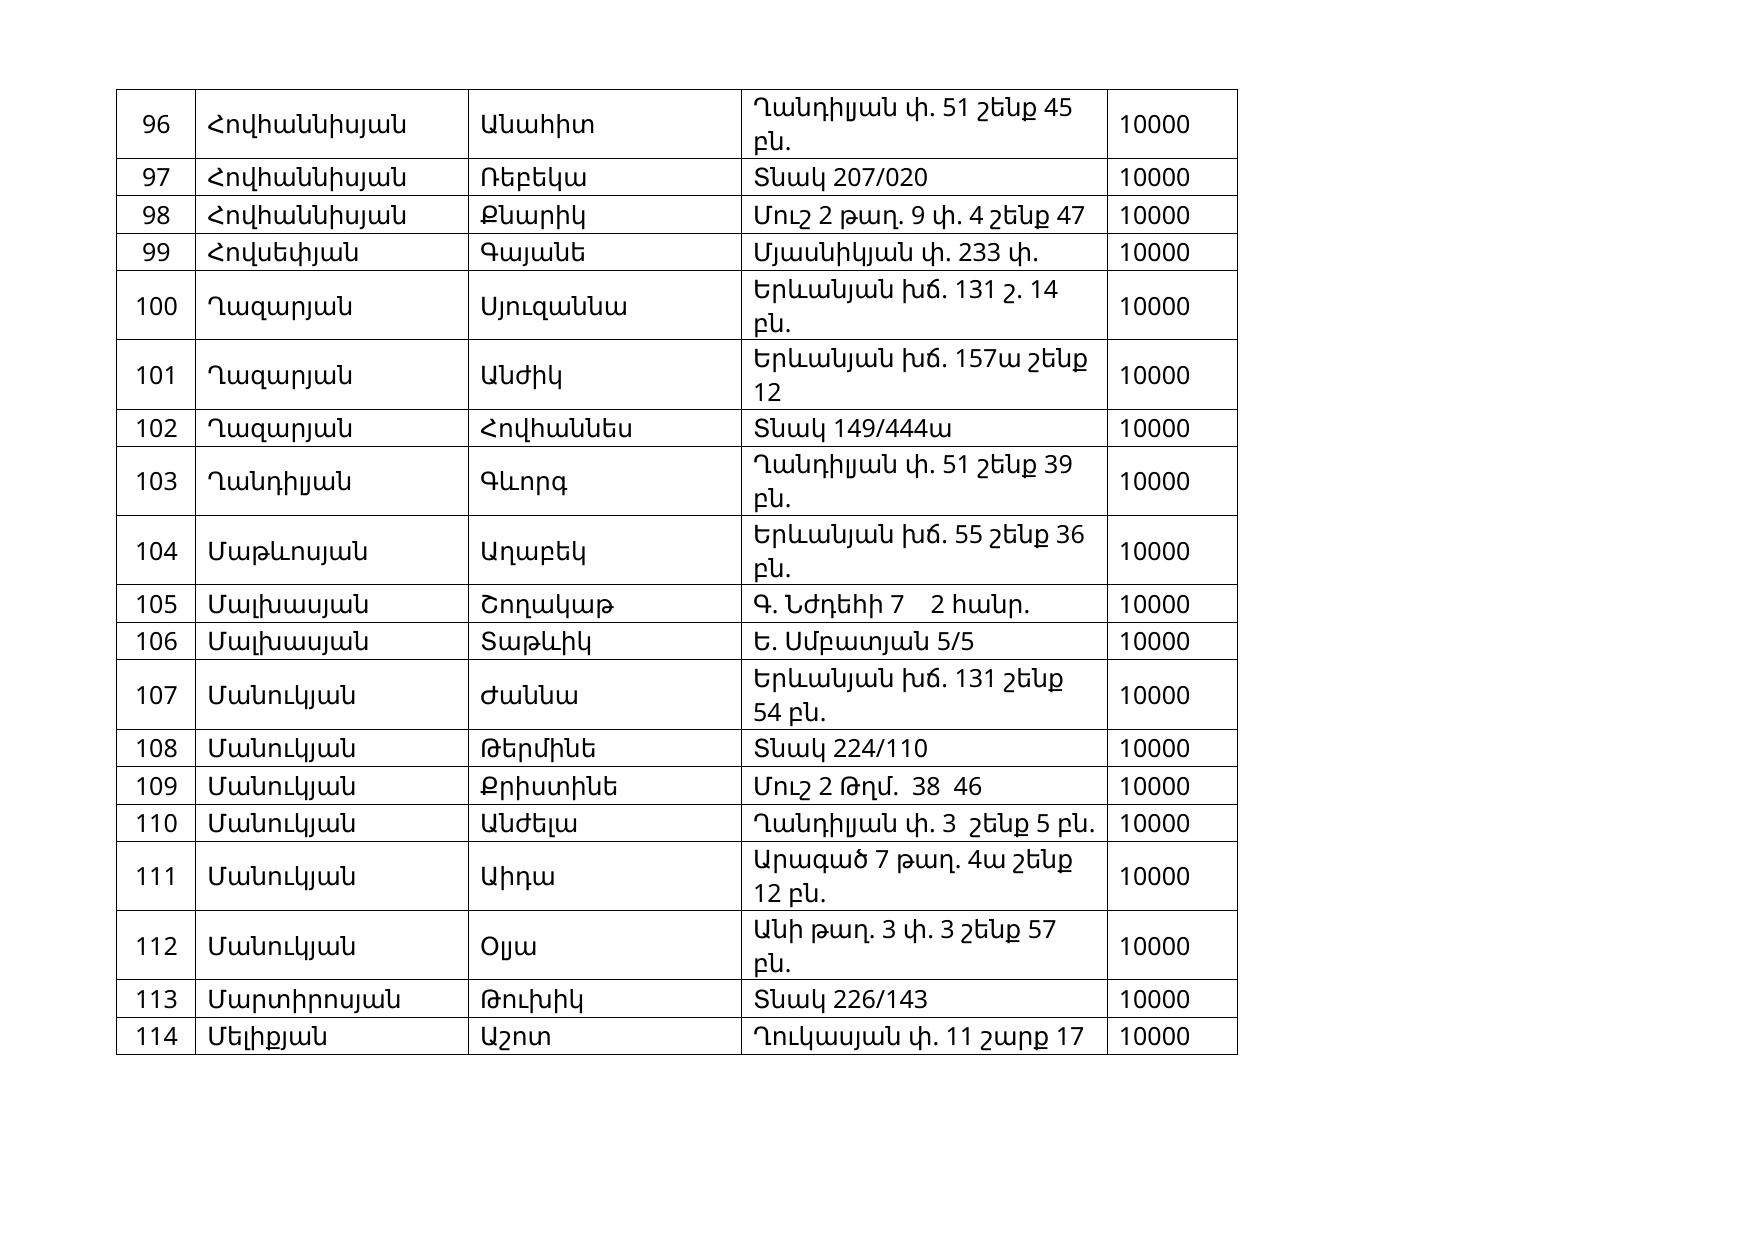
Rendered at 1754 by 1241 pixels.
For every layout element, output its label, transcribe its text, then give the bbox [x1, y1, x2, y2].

table_cell Ե. Սմբատյան 5/5 [742, 623, 1107, 659]
table_cell 96 [117, 90, 195, 158]
table_cell Աիդա [469, 842, 741, 910]
table_cell 10000 [1108, 447, 1237, 515]
table_cell Ղուկասյան փ. 11 շարք 17 [742, 1018, 1107, 1054]
table_cell Աղաբեկ [469, 516, 741, 584]
table_cell Տնակ 226/143 [742, 980, 1107, 1017]
table_cell Քրիստինե [469, 767, 741, 803]
table_cell 112 [117, 911, 195, 979]
table_cell 10000 [1108, 234, 1237, 270]
table_cell Մանուկյան [196, 842, 468, 910]
table_cell Մանուկյան [196, 805, 468, 841]
table_cell 106 [117, 623, 195, 659]
table_cell 10000 [1108, 623, 1237, 659]
table_cell Մելիքյան [196, 1018, 468, 1054]
table_cell Մանուկյան [196, 911, 468, 979]
table_cell 10000 [1108, 516, 1237, 584]
table_cell Շողակաթ [469, 585, 741, 622]
table_cell Օլյա [469, 911, 741, 979]
table_cell Մուշ 2 Թղմ. 38 46 [742, 767, 1107, 803]
table_cell Հովհաննես [469, 410, 741, 446]
table_cell Անահիտ [469, 90, 741, 158]
table_cell Գևորգ [469, 447, 741, 515]
table_cell Մյասնիկյան փ. 233 փ. [742, 234, 1107, 270]
table_cell Թերմինե [469, 730, 741, 766]
table_cell 103 [117, 447, 195, 515]
table_cell Ղանդիլյան փ. 51 շենք 39 բն. [742, 447, 1107, 515]
table_cell 105 [117, 585, 195, 622]
table_cell Ղազարյան [196, 271, 468, 339]
table_cell Ժաննա [469, 660, 741, 728]
table_cell 10000 [1108, 159, 1237, 195]
table_cell 10000 [1108, 660, 1237, 728]
table_cell Ղազարյան [196, 410, 468, 446]
table_cell Մանուկյան [196, 660, 468, 728]
table_cell 98 [117, 196, 195, 233]
table_cell Տնակ 149/444ա [742, 410, 1107, 446]
table_cell 10000 [1108, 842, 1237, 910]
table_cell 10000 [1108, 271, 1237, 339]
table_cell 114 [117, 1018, 195, 1054]
table_cell Մաթևոսյան [196, 516, 468, 584]
table_cell 102 [117, 410, 195, 446]
table_cell 99 [117, 234, 195, 270]
table_cell 111 [117, 842, 195, 910]
table_cell Հովհաննիսյան [196, 196, 468, 233]
table_cell 10000 [1108, 730, 1237, 766]
table_cell Անի թաղ. 3 փ. 3 շենք 57 բն. [742, 911, 1107, 979]
table_cell Անժիկ [469, 340, 741, 408]
table_cell Ռեբեկա [469, 159, 741, 195]
table_cell 10000 [1108, 410, 1237, 446]
table_cell 10000 [1108, 1018, 1237, 1054]
table_cell Հովհաննիսյան [196, 159, 468, 195]
table_cell 101 [117, 340, 195, 408]
table_cell Մալխասյան [196, 623, 468, 659]
table_cell Ղանդիլյան [196, 447, 468, 515]
table_cell Թուխիկ [469, 980, 741, 1017]
table_cell Ղանդիլյան փ. 3 շենք 5 բն. [742, 805, 1107, 841]
table_cell 10000 [1108, 980, 1237, 1017]
table_cell 110 [117, 805, 195, 841]
table_cell Հովսեփյան [196, 234, 468, 270]
table_cell 109 [117, 767, 195, 803]
table_cell Տաթևիկ [469, 623, 741, 659]
table_cell 10000 [1108, 767, 1237, 803]
table_cell 100 [117, 271, 195, 339]
table_cell 10000 [1108, 340, 1237, 408]
table_cell Ղազարյան [196, 340, 468, 408]
table_cell Տնակ 224/110 [742, 730, 1107, 766]
table_cell Մուշ 2 թաղ. 9 փ. 4 շենք 47 [742, 196, 1107, 233]
table_cell 104 [117, 516, 195, 584]
table_cell Տնակ 207/020 [742, 159, 1107, 195]
table_cell 10000 [1108, 805, 1237, 841]
table_cell 10000 [1108, 196, 1237, 233]
table_cell Քնարիկ [469, 196, 741, 233]
table_cell Աշոտ [469, 1018, 741, 1054]
table_cell Արագած 7 թաղ. 4ա շենք 12 բն. [742, 842, 1107, 910]
table_cell 97 [117, 159, 195, 195]
table_cell 108 [117, 730, 195, 766]
table_cell Մանուկյան [196, 767, 468, 803]
table_cell Հովհաննիսյան [196, 90, 468, 158]
table_cell Անժելա [469, 805, 741, 841]
table_cell Ղանդիլյան փ. 51 շենք 45 բն. [742, 90, 1107, 158]
table_cell 107 [117, 660, 195, 728]
table_cell 10000 [1108, 585, 1237, 622]
table_cell Երևանյան խճ. 157ա շենք 12 [742, 340, 1107, 408]
table_cell Գայանե [469, 234, 741, 270]
table_cell 113 [117, 980, 195, 1017]
table_cell Երևանյան խճ. 131 շենք 54 բն. [742, 660, 1107, 728]
table_cell Սյուզաննա [469, 271, 741, 339]
table_cell Երևանյան խճ. 131 շ. 14 բն. [742, 271, 1107, 339]
table_cell 10000 [1108, 911, 1237, 979]
table_cell Մանուկյան [196, 730, 468, 766]
table_cell Մարտիրոսյան [196, 980, 468, 1017]
table_cell 10000 [1108, 90, 1237, 158]
table_cell Երևանյան խճ. 55 շենք 36 բն. [742, 516, 1107, 584]
table_cell Մալխասյան [196, 585, 468, 622]
table_cell Գ. Նժդեհի 7 2 հանր. [742, 585, 1107, 622]
